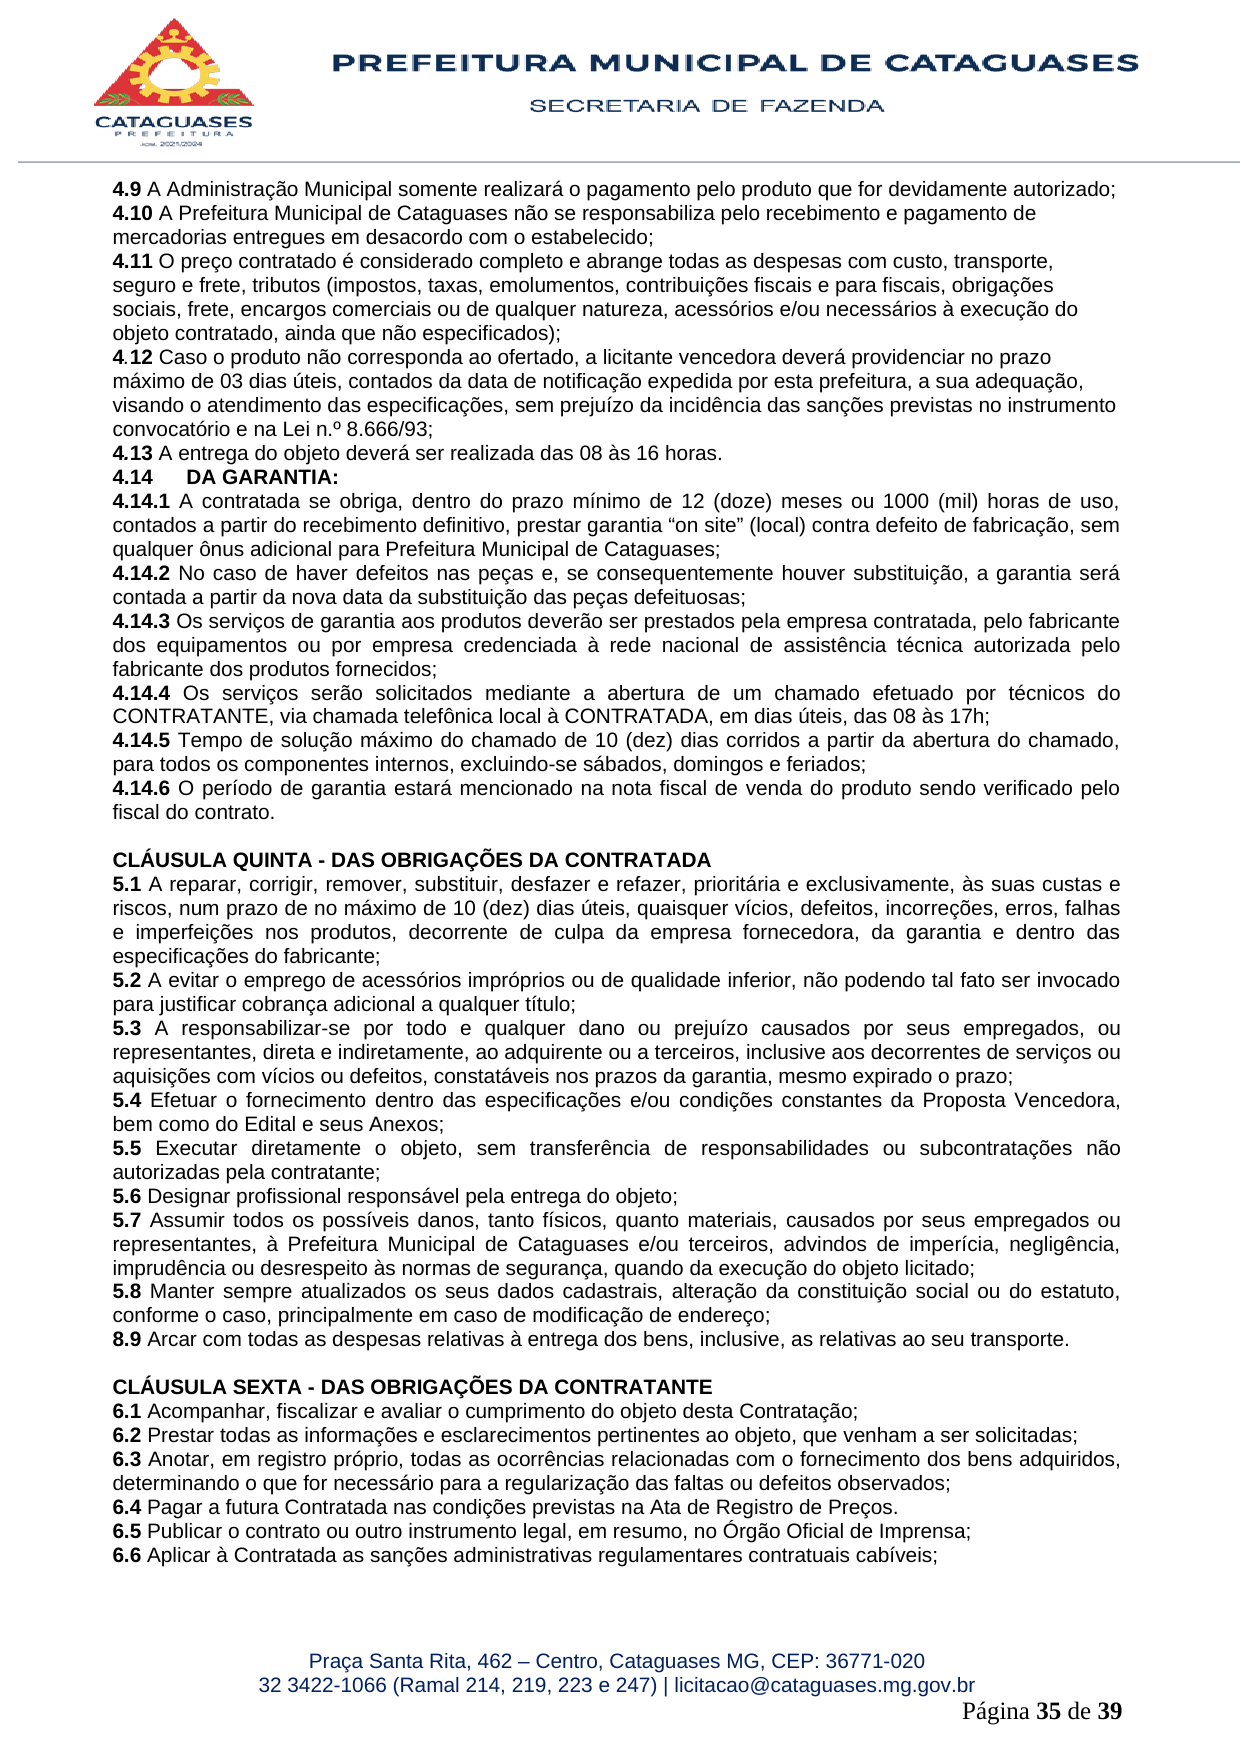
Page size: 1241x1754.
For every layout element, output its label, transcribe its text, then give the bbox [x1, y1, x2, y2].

text 4.14.1 A contratada se obriga, dentro do prazo mínimo de 12 (doze) meses ou 1000 (mil) horas de uso, contados a partir do recebimento definitivo, prestar garantia “on site” (local) contra defeito de fabricação, sem qualquer ônus adicional para Prefeitura Municipal de Cataguases; [112, 489, 1122, 561]
list 6.4 Pagar a futura Contratada nas condições previstas na Ata de Registro de Preços. [112, 1495, 1122, 1519]
text 8.9 Arcar com todas as despesas relativas à entrega dos bens, inclusive, as relativas ao seu transporte. [112, 1327, 1122, 1351]
text 5.4 Efetuar o fornecimento dentro das especificações e/ou condições constantes da Proposta Vencedora, bem como do Edital e seus Anexos; [112, 1088, 1122, 1136]
text 5.3 A responsabilizar-se por todo e qualquer dano ou prejuízo causados por seus empregados, ou representantes, direta e indiretamente, ao adquirente ou a terceiros, inclusive aos decorrentes de serviços ou aquisições com vícios ou defeitos, constatáveis nos prazos da garantia, mesmo expirado o prazo; [112, 1016, 1122, 1088]
text 5.5 Executar diretamente o objeto, sem transferência de responsabilidades ou subcontratações não autorizadas pela contratante; [112, 1136, 1122, 1183]
text 4.14.6 O período de garantia estará mencionado na nota fiscal de venda do produto sendo verificado pelo fiscal do contrato. [112, 776, 1122, 824]
text 5.2 A evitar o emprego de acessórios impróprios ou de qualidade inferior, não podendo tal fato ser invocado para justificar cobrança adicional a qualquer título; [112, 968, 1122, 1016]
picture [17, 15, 1238, 163]
text 4.14.2 No caso de haver defeitos nas peças e, se consequentemente houver substituição, a garantia será contada a partir da nova data da substituição das peças defeituosas; [112, 561, 1122, 608]
text 4.14.5 Tempo de solução máximo do chamado de 10 (dez) dias corridos a partir da abertura do chamado, para todos os componentes internos, excluindo-se sábados, domingos e feriados; [112, 728, 1122, 776]
text 6.3 Anotar, em registro próprio, todas as ocorrências relacionadas com o fornecimento dos bens adquiridos, determinando o que for necessário para a regularização das faltas ou defeitos observados; [112, 1447, 1122, 1495]
list 6.5 Publicar o contrato ou outro instrumento legal, em resumo, no Órgão Oficial de Imprensa; [112, 1519, 1122, 1543]
text CLÁUSULA QUINTA - DAS OBRIGAÇÕES DA CONTRATADA [112, 848, 1122, 872]
list DA GARANTIA: [112, 465, 1122, 489]
text CLÁUSULA SEXTA - DAS OBRIGAÇÕES DA CONTRATANTE [112, 1375, 1122, 1399]
text 5.1 A reparar, corrigir, remover, substituir, desfazer e refazer, prioritária e exclusivamente, às suas custas e riscos, num prazo de no máximo de 10 (dez) dias úteis, quaisquer vícios, defeitos, incorreções, erros, falhas e imperfeições nos produtos, decorrente de culpa da empresa fornecedora, da garantia e dentro das especificações do fabricante; [112, 872, 1122, 968]
text 6.1 Acompanhar, fiscalizar e avaliar o cumprimento do objeto desta Contratação; [112, 1399, 1122, 1423]
text 6.2 Prestar todas as informações e esclarecimentos pertinentes ao objeto, que venham a ser solicitadas; [112, 1423, 1122, 1447]
text 5.6 Designar profissional responsável pela entrega do objeto; [112, 1183, 1122, 1207]
list 6.6 Aplicar à Contratada as sanções administrativas regulamentares contratuais cabíveis; [112, 1543, 1122, 1567]
text 4.9 A Administração Municipal somente realizará o pagamento pelo produto que for devidamente autorizado; 4.10 A Prefeitura Municipal de Cataguases não se responsabiliza pelo recebimento e pagamento de mercadorias entregues em desacordo com o estabelecido; 4.11 O preço contratado é considerado completo e abrange todas as despesas com custo, transporte, seguro e frete, tributos (impostos, taxas, emolumentos, contribuições fiscais e para fiscais, obrigações sociais, frete, encargos comerciais ou de qualquer natureza, acessórios e/ou necessários à execução do objeto contratado, ainda que não especificados); 4.12 Caso o produto não corresponda ao ofertado, a licitante vencedora deverá providenciar no prazo máximo de 03 dias úteis, contados da data de notificação expedida por esta prefeitura, a sua adequação, visando o atendimento das especificações, sem prejuízo da incidência das sanções previstas no instrumento convocatório e na Lei n.º 8.666/93; 4.13 A entrega do objeto deverá ser realizada das 08 às 16 horas. [112, 177, 1122, 465]
text 4.14.4 Os serviços serão solicitados mediante a abertura de um chamado efetuado por técnicos do CONTRATANTE, via chamada telefônica local à CONTRATADA, em dias úteis, das 08 às 17h; [112, 680, 1122, 728]
text 5.7 Assumir todos os possíveis danos, tanto físicos, quanto materiais, causados por seus empregados ou representantes, à Prefeitura Municipal de Cataguases e/ou terceiros, advindos de imperícia, negligência, imprudência ou desrespeito às normas de segurança, quando da execução do objeto licitado; [112, 1207, 1122, 1279]
text 4.14.3 Os serviços de garantia aos produtos deverão ser prestados pela empresa contratada, pelo fabricante dos equipamentos ou por empresa credenciada à rede nacional de assistência técnica autorizada pelo fabricante dos produtos fornecidos; [112, 608, 1122, 680]
text 5.8 Manter sempre atualizados os seus dados cadastrais, alteração da constituição social ou do estatuto, conforme o caso, principalmente em caso de modificação de endereço; [112, 1279, 1122, 1327]
